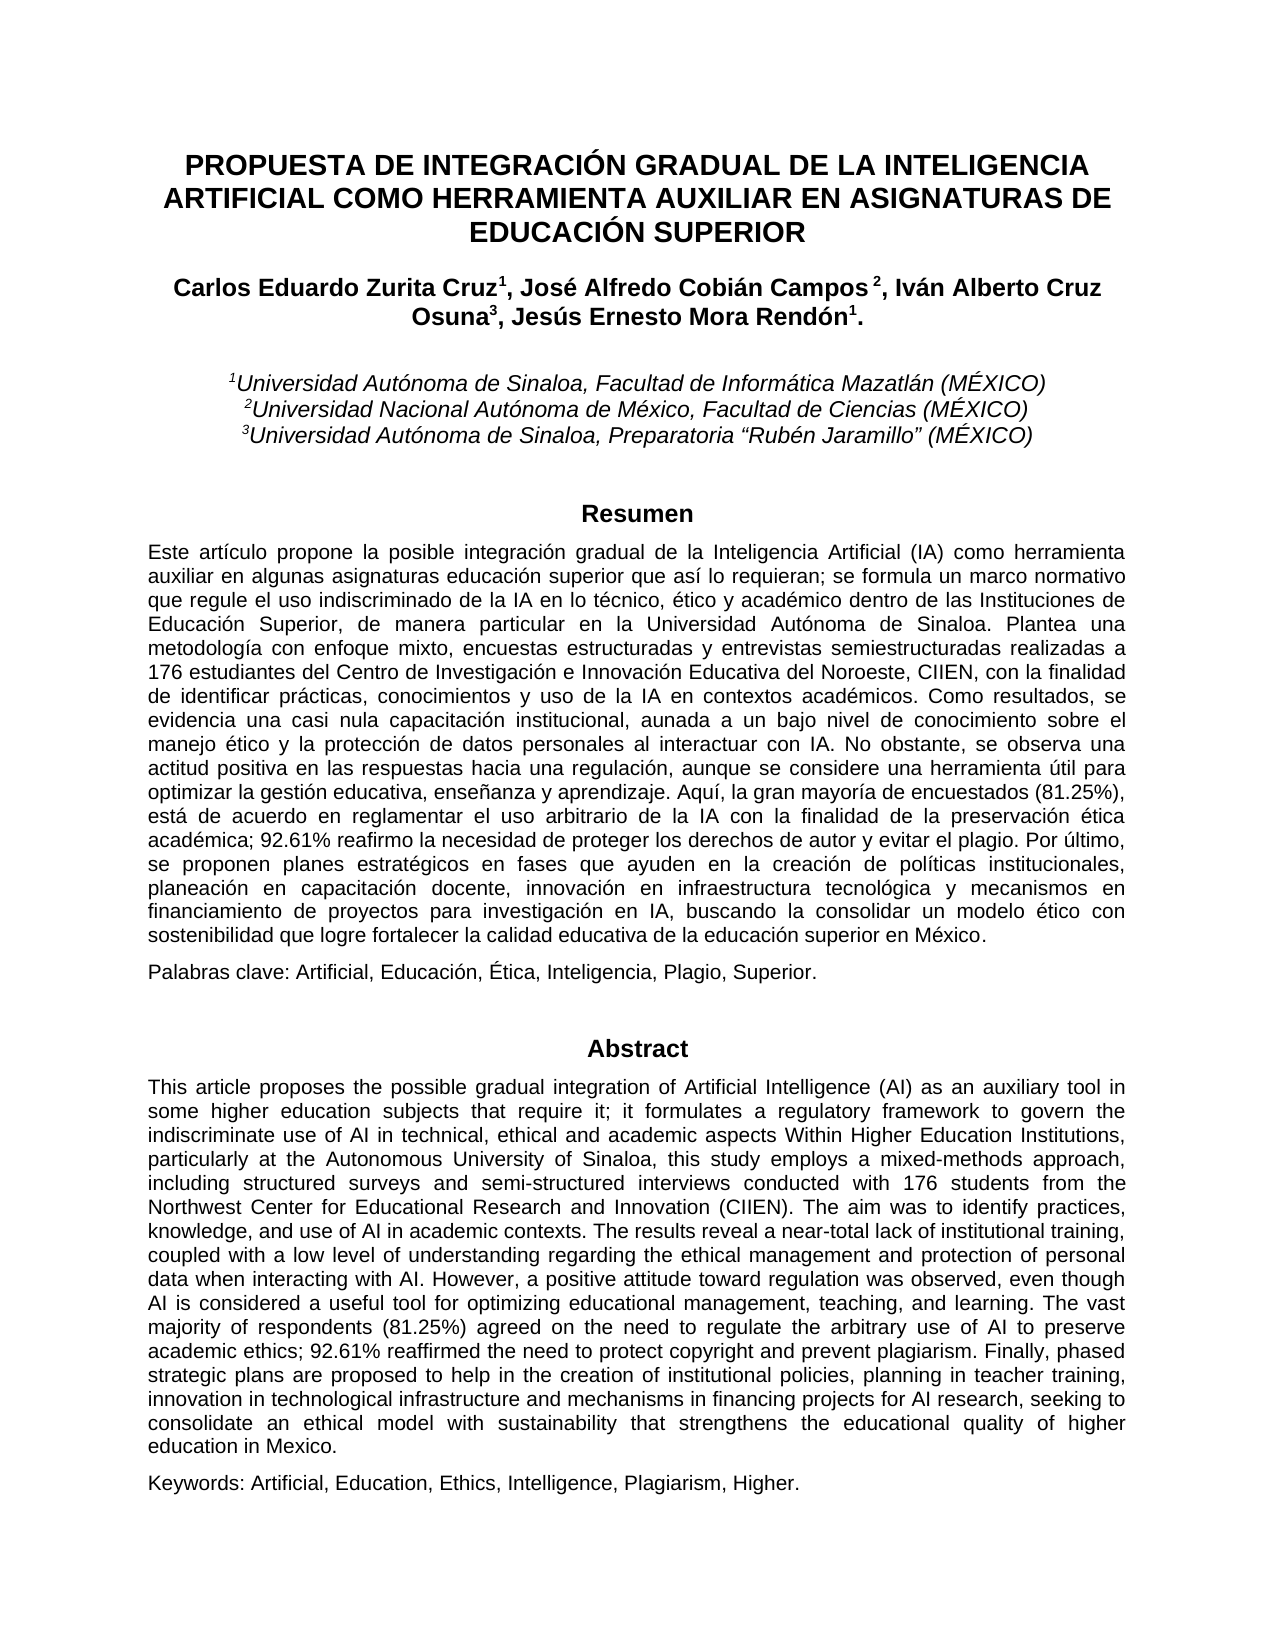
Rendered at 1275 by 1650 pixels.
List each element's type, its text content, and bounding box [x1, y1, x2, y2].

text 3Universidad Autónoma de Sinaloa, Preparatoria “Rubén Jaramillo” (MÉXICO) [148, 422, 1127, 449]
text This article proposes the possible gradual integration of Artificial Intelligence (AI) as an auxiliary tool in some higher education subjects that require it; it formulates a regulatory framework to govern the indiscriminate use of AI in technical, ethical and academic aspects Within Higher Education Institutions, particularly at the Autonomous University of Sinaloa, this study employs a mixed-methods approach, including structured surveys and semi-structured interviews conducted with 176 students from the Northwest Center for Educational Research and Innovation (CIIEN). The aim was to identify practices, knowledge, and use of AI in academic contexts. The results reveal a near-total lack of institutional training, coupled with a low level of understanding regarding the ethical management and protection of personal data when interacting with AI. However, a positive attitude toward regulation was observed, even though AI is considered a useful tool for optimizing educational management, teaching, and learning. The vast majority of respondents (81.25%) agreed on the need to regulate the arbitrary use of AI to preserve academic ethics; 92.61% reaffirmed the need to protect copyright and prevent plagiarism. Finally, phased strategic plans are proposed to help in the creation of institutional policies, planning in teacher training, innovation in technological infrastructure and mechanisms in financing projects for AI research, seeking to consolidate an ethical model with sustainability that strengthens the educational quality of higher education in Mexico. [148, 1075, 1127, 1458]
text Propuesta de Integración Gradual de la Inteligencia Artificial COMO HERRAMIENTA AUXILIAR en asignaturas de Educación Superior [148, 148, 1127, 248]
title Resumen [148, 499, 1127, 527]
text Carlos Eduardo Zurita Cruz1, José Alfredo Cobián Campos 2, Iván Alberto Cruz Osuna3, Jesús Ernesto Mora Rendón1. [148, 273, 1127, 331]
text 2Universidad Nacional Autónoma de México, Facultad de Ciencias (MÉXICO) [148, 396, 1127, 422]
text 1Universidad Autónoma de Sinaloa, Facultad de Informática Mazatlán (MÉXICO) [148, 370, 1127, 396]
text Keywords: Artificial, Education, Ethics, Intelligence, Plagiarism, Higher. [148, 1471, 1127, 1495]
title Abstract [148, 1034, 1127, 1062]
text Palabras clave: Artificial, Educación, Ética, Inteligencia, Plagio, Superior. [148, 960, 1127, 984]
text Este artículo propone la posible integración gradual de la Inteligencia Artificial (IA) como herramienta auxiliar en algunas asignaturas educación superior que así lo requieran; se formula un marco normativo que regule el uso indiscriminado de la IA en lo técnico, ético y académico dentro de las Instituciones de Educación Superior, de manera particular en la Universidad Autónoma de Sinaloa. Plantea una metodología con enfoque mixto, encuestas estructuradas y entrevistas semiestructuradas realizadas a 176 estudiantes del Centro de Investigación e Innovación Educativa del Noroeste, CIIEN, con la finalidad de identificar prácticas, conocimientos y uso de la IA en contextos académicos. Como resultados, se evidencia una casi nula capacitación institucional, aunada a un bajo nivel de conocimiento sobre el manejo ético y la protección de datos personales al interactuar con IA. No obstante, se observa una actitud positiva en las respuestas hacia una regulación, aunque se considere una herramienta útil para optimizar la gestión educativa, enseñanza y aprendizaje. Aquí, la gran mayoría de encuestados (81.25%), está de acuerdo en reglamentar el uso arbitrario de la IA con la finalidad de la preservación ética académica; 92.61% reafirmo la necesidad de proteger los derechos de autor y evitar el plagio. Por último, se proponen planes estratégicos en fases que ayuden en la creación de políticas institucionales, planeación en capacitación docente, innovación en infraestructura tecnológica y mecanismos en financiamiento de proyectos para investigación en IA, buscando la consolidar un modelo ético con sostenibilidad que logre fortalecer la calidad educativa de la educación superior en México. [148, 540, 1127, 947]
